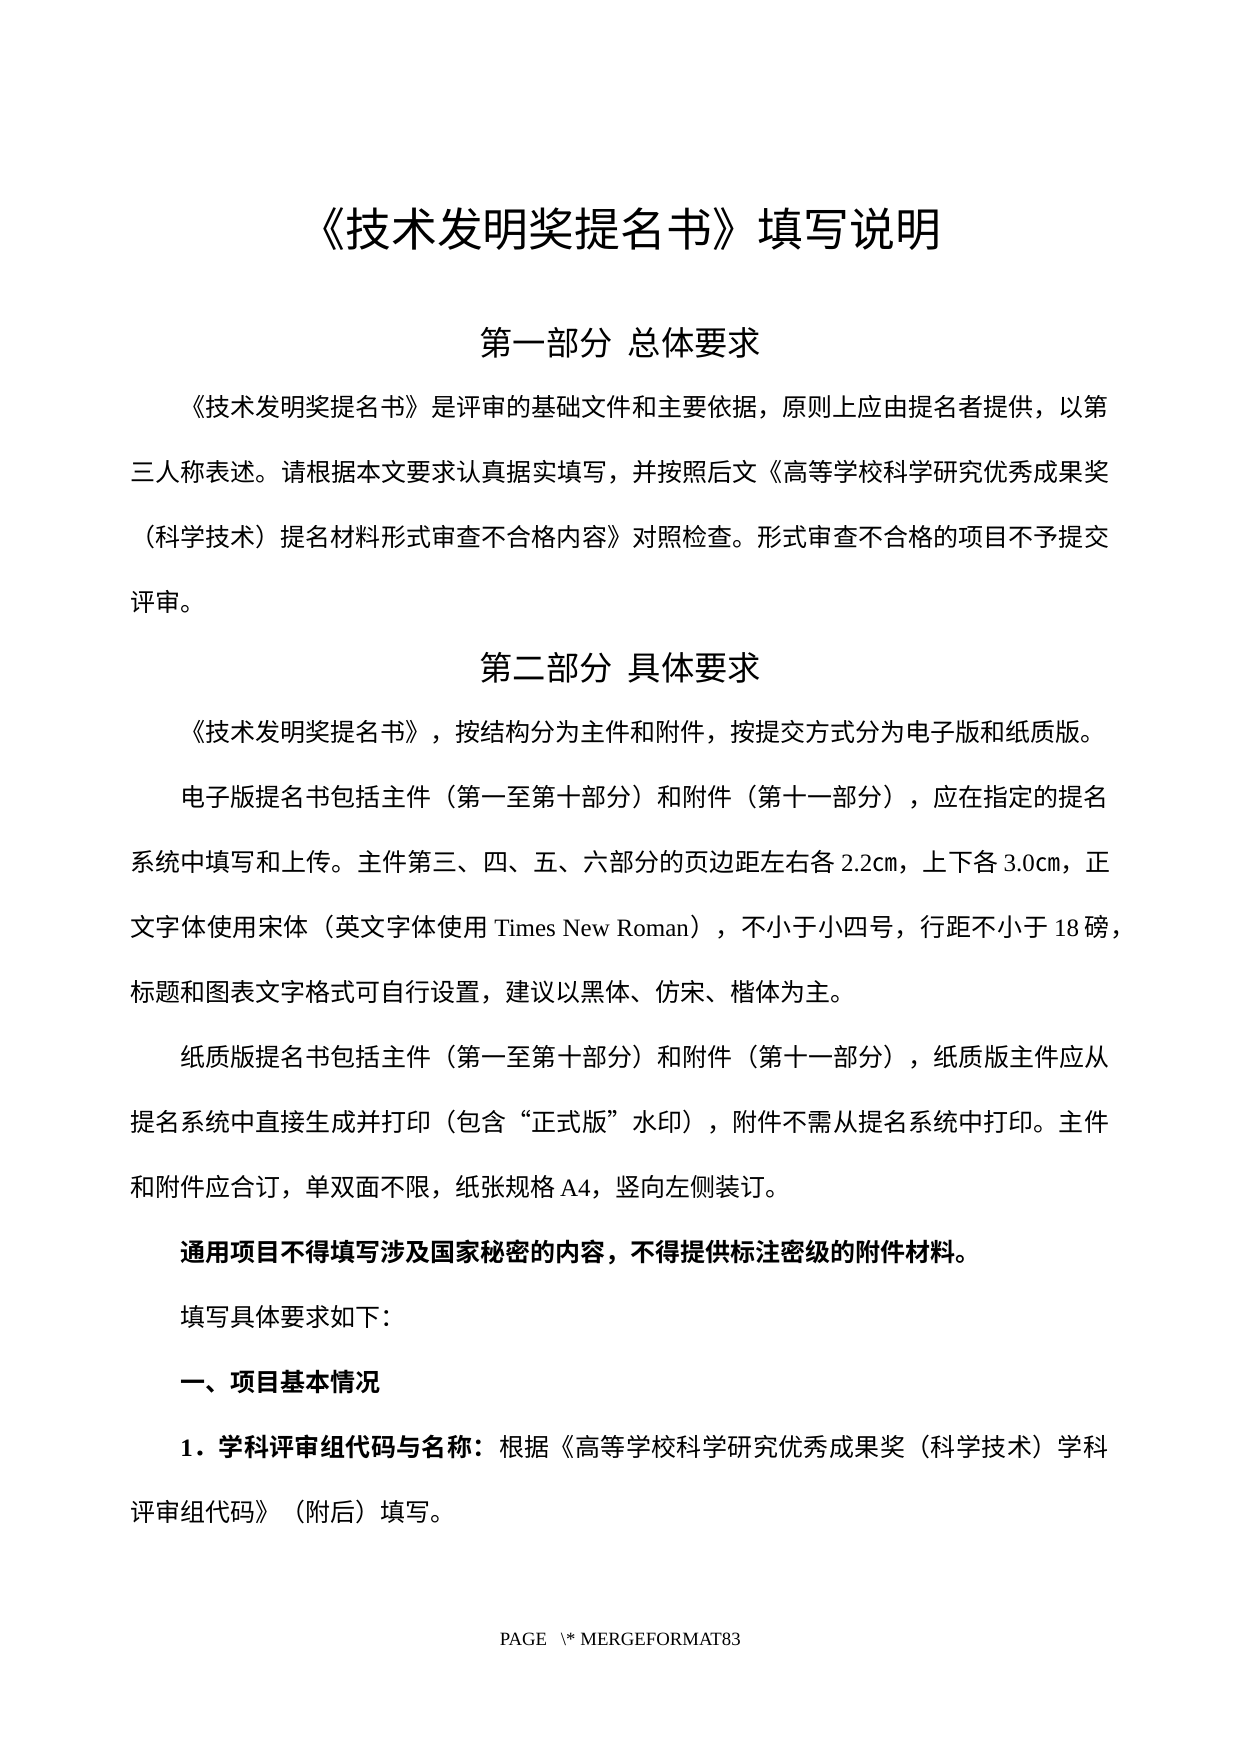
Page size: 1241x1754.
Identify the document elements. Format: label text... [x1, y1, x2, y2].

text 《技术发明奖提名书》是评审的基础文件和主要依据，原则上应由提名者提供，以第三人称表述。请根据本文要求认真据实填写，并按照后文《高等学校科学研究优秀成果奖（科学技术）提名材料形式审查不合格内容》对照检查。形式审查不合格的项目不予提交评审。 [130, 373, 1110, 633]
text 《技术发明奖提名书》，按结构分为主件和附件，按提交方式分为电子版和纸质版。 [130, 698, 1110, 763]
text 填写具体要求如下： [130, 1283, 1110, 1348]
subtitle 第一部分 总体要求 [130, 308, 1110, 373]
subtitle 第二部分 具体要求 [130, 633, 1110, 698]
text 1．学科评审组代码与名称：根据《高等学校科学研究优秀成果奖（科学技术）学科评审组代码》（附后）填写。 [130, 1413, 1110, 1543]
subtitle 《技术发明奖提名书》填写说明 [108, 178, 1132, 276]
text 通用项目不得填写涉及国家秘密的内容，不得提供标注密级的附件材料。 [130, 1218, 1110, 1283]
text 一、项目基本情况 [130, 1348, 1110, 1413]
text 纸质版提名书包括主件（第一至第十部分）和附件（第十一部分），纸质版主件应从提名系统中直接生成并打印（包含“正式版”水印），附件不需从提名系统中打印。主件和附件应合订，单双面不限，纸张规格A4，竖向左侧装订。 [130, 1023, 1110, 1218]
text 电子版提名书包括主件（第一至第十部分）和附件（第十一部分），应在指定的提名系统中填写和上传。主件第三、四、五、六部分的页边距左右各2.2㎝，上下各3.0㎝，正文字体使用宋体（英文字体使用Times New Roman），不小于小四号，行距不小于18磅，标题和图表文字格式可自行设置，建议以黑体、仿宋、楷体为主。 [130, 763, 1110, 1023]
